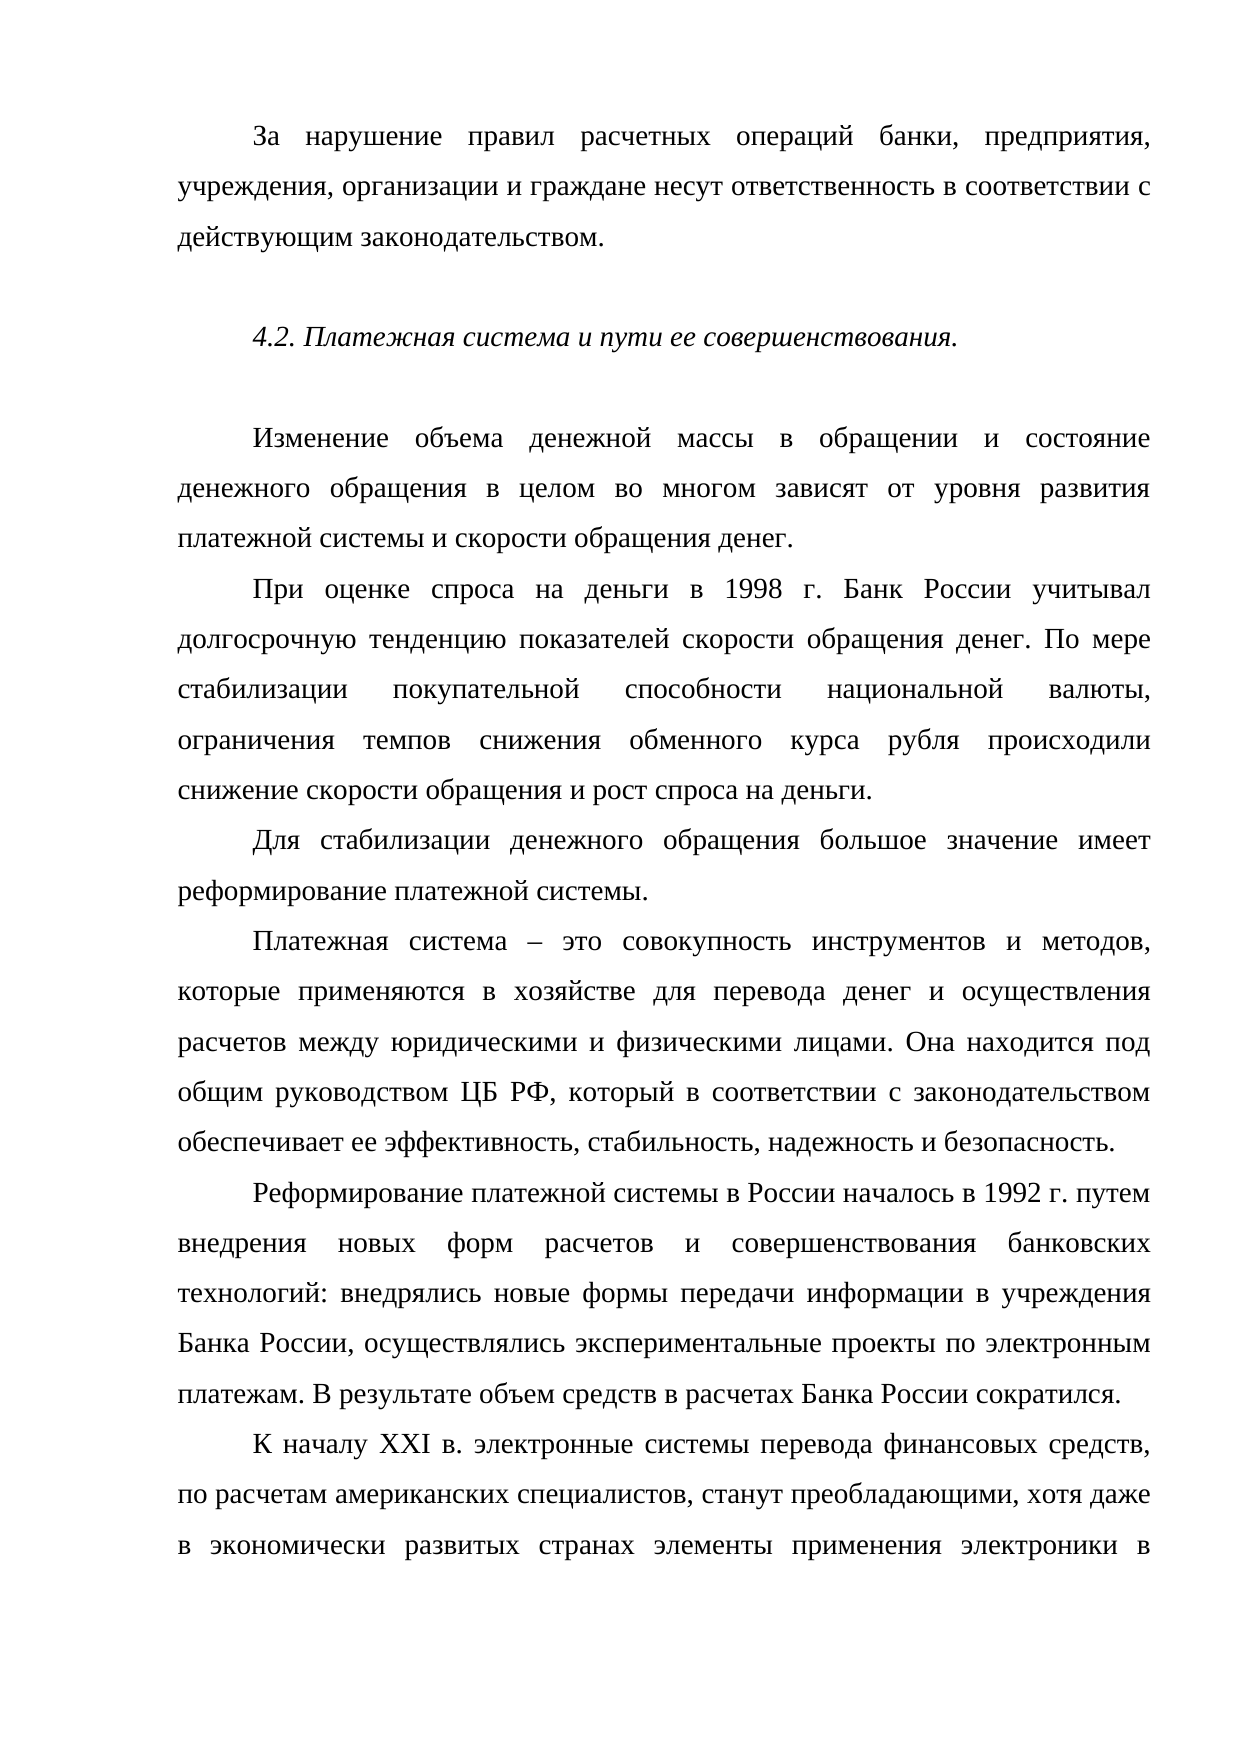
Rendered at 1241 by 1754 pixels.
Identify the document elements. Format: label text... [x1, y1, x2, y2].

text Для стабилизации денежного обращения большое значение имеет реформирование платежной системы. [177, 822, 1152, 906]
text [177, 1426, 1152, 1560]
text При оценке спроса на деньги в 1998 г. Банк России учитывал долгосрочную тенденцию показателей скорости обращения денег. По мере стабилизации покупательной способности национальной валюты, ограничения темпов снижения обменного курса рубля происходили снижение скорости обращения и рост спроса на деньги. [177, 571, 1152, 806]
text Изменение объема денежной массы в обращении и состояние денежного обращения в целом во многом зависят от уровня развития платежной системы и скорости обращения денег. [177, 420, 1152, 554]
text 4.2. Платежная система и пути ее совершенствования. [177, 319, 1152, 353]
text Платежная система – это совокупность инструментов и методов, которые применяются в хозяйстве для перевода денег и осуществления расчетов между юридическими и физическими лицами. Она находится под общим руководством ЦБ РФ, который в соответствии с законодательством обеспечивает ее эффективность, стабильность, надежность и безопасность. [177, 923, 1152, 1158]
text За нарушение правил расчетных операций банки, предприятия, учреждения, организации и граждане несут ответственность в соответствии с действующим законодательством. [177, 118, 1152, 252]
text Реформирование платежной системы в России началось в 1992 г. путем внедрения новых форм расчетов и совершенствования банковских технологий: внедрялись новые формы передачи информации в учреждения Банка России, осуществлялись экспериментальные проекты по электронным платежам. В результате объем средств в расчетах Банка России сократился. [177, 1175, 1152, 1409]
